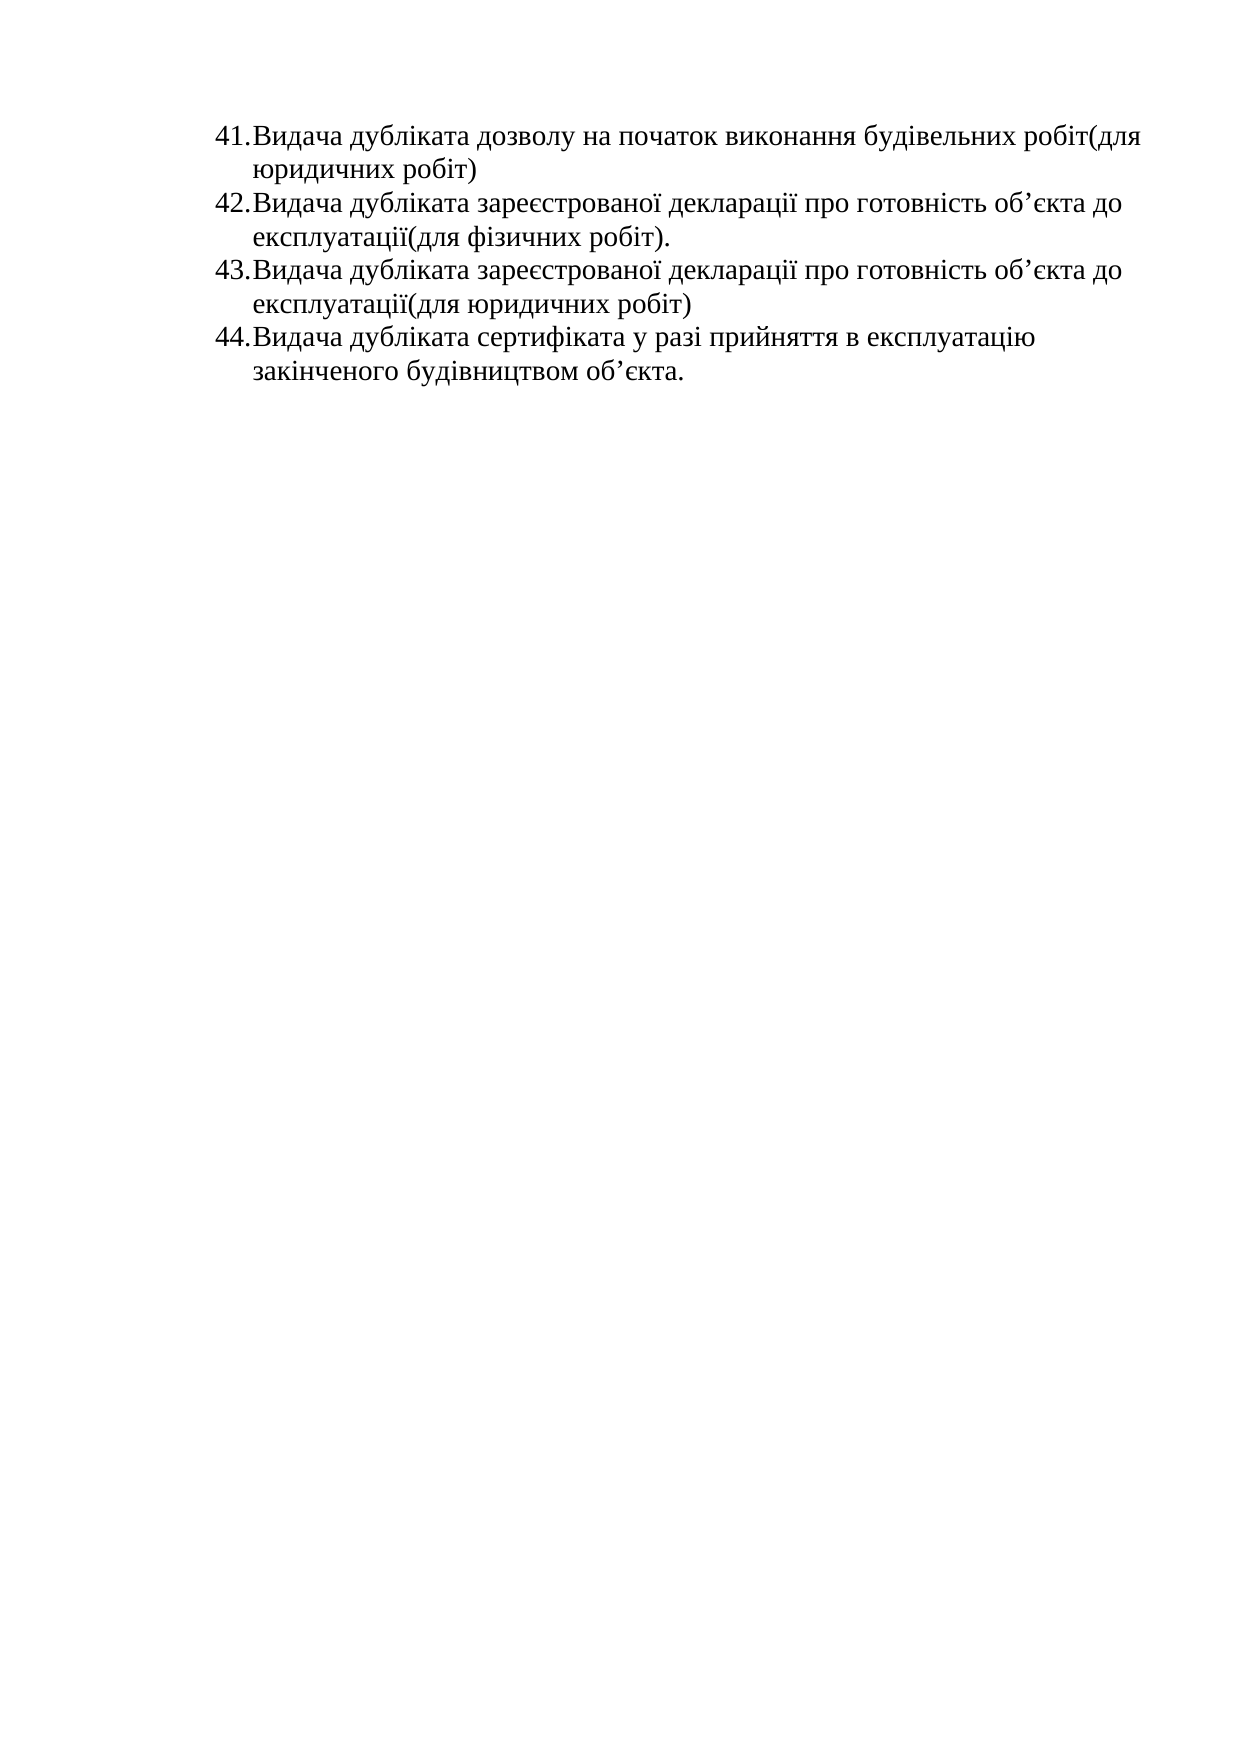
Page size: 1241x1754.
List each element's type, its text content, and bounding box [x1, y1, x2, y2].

list Видача дубліката сертифіката у разі прийняття в експлуатацію закінченого будівництвом об’єкта. [215, 319, 1152, 386]
list Видача дубліката зареєстрованої декларації про готовність об’єкта до експлуатації(для фізичних робіт). [215, 185, 1152, 252]
list Видача дубліката зареєстрованої декларації про готовність об’єкта до експлуатації(для юридичних робіт) [215, 252, 1152, 319]
list Видача дубліката дозволу на початок виконання будівельних робіт(для юридичних робіт) [215, 118, 1152, 185]
